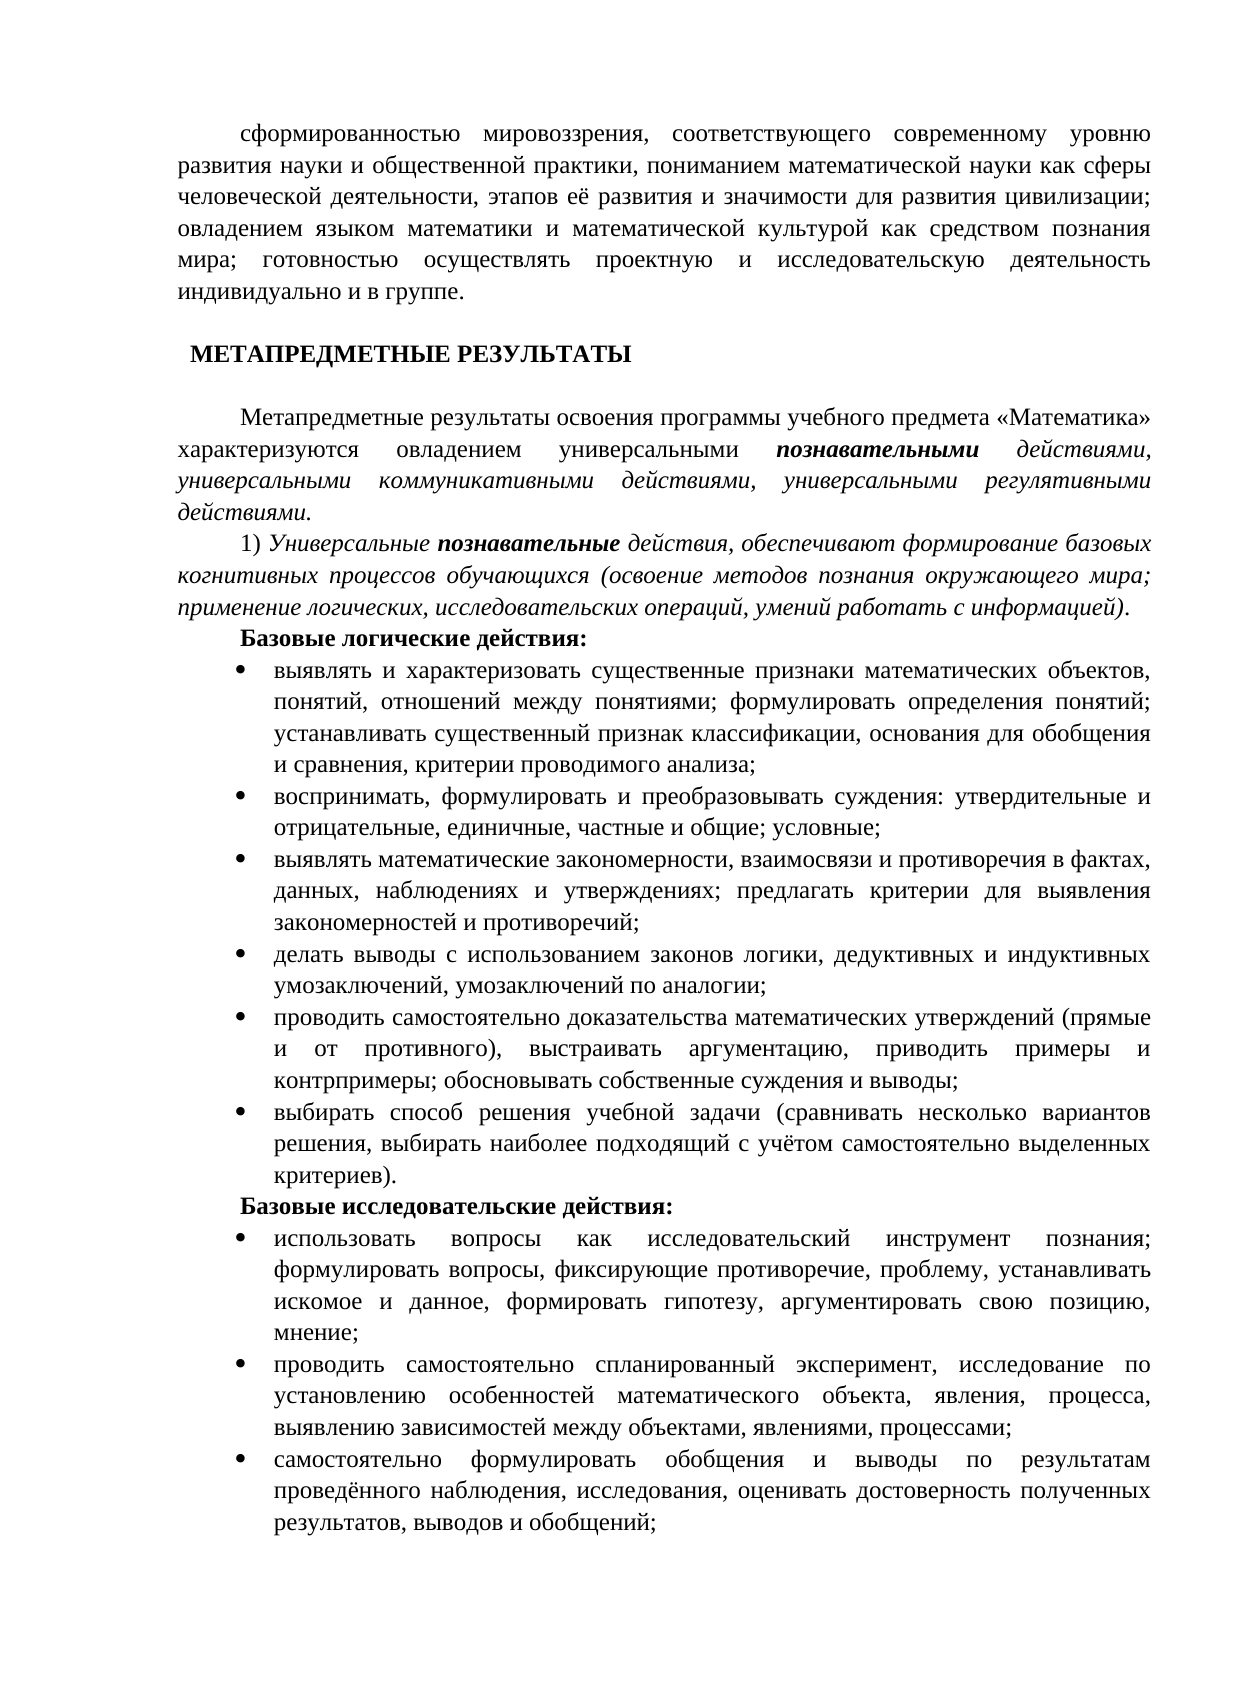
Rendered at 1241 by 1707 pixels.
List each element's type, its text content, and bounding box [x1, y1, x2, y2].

text Базовые логические действия: [177, 623, 1152, 652]
list проводить самостоятельно доказательства математических утверждений (прямые и от противного), выстраивать аргументацию, приводить примеры и контрпримеры; обосновывать собственные суждения и выводы; [236, 1002, 1152, 1094]
list самостоятельно формулировать обобщения и выводы по результатам проведённого наблюдения, исследования, оценивать достоверность полученных результатов, выводов и обобщений; [236, 1444, 1152, 1536]
text МЕТАПРЕДМЕТНЫЕ РЕЗУЛЬТАТЫ [190, 339, 1152, 368]
text сформированностью мировоззрения, соответствующего современному уровню развития науки и общественной практики, пониманием математической науки как сферы человеческой деятельности, этапов её развития и значимости для развития цивилизации; овладением языком математики и математической культурой как средством познания мира; готовностью осуществлять проектную и исследовательскую деятельность индивидуально и в группе. [177, 118, 1152, 305]
text Метапредметные результаты освоения программы учебного предмета «Математика» характеризуются овладением универсальными познавательными действиями, универсальными коммуникативными действиями, универсальными регулятивными действиями. [177, 402, 1152, 526]
list использовать вопросы как исследовательский инструмент познания; формулировать вопросы, фиксирующие противоречие, проблему, устанавливать искомое и данное, формировать гипотезу, аргументировать свою позицию, мнение; [236, 1223, 1152, 1346]
list делать выводы с использованием законов логики, дедуктивных и индуктивных умозаключений, умозаключений по аналогии; [236, 939, 1152, 999]
list воспринимать, формулировать и преобразовывать суждения: утвердительные и отрицательные, единичные, частные и общие; условные; [236, 781, 1152, 841]
text Базовые исследовательские действия: [177, 1191, 1152, 1220]
text 1) Универсальные познавательные действия, обеспечивают формирование базовых когнитивных процессов обучающихся (освоение методов познания окружающего мира; применение логических, исследовательских операций, умений работать с информацией). [177, 528, 1152, 620]
list выявлять и характеризовать существенные признаки математических объектов, понятий, отношений между понятиями; формулировать определения понятий; устанавливать существенный признак классификации, основания для обобщения и сравнения, критерии проводимого анализа; [236, 655, 1152, 778]
list проводить самостоятельно спланированный эксперимент, исследование по установлению особенностей математического объекта, явления, процесса, выявлению зависимостей между объектами, явлениями, процессами; [236, 1349, 1152, 1441]
list выбирать способ решения учебной задачи (сравнивать несколько вариантов решения, выбирать наиболее подходящий с учётом самостоятельно выделенных критериев). [236, 1097, 1152, 1188]
list выявлять математические закономерности, взаимосвязи и противоречия в фактах, данных, наблюдениях и утверждениях; предлагать критерии для выявления закономерностей и противоречий; [236, 844, 1152, 936]
